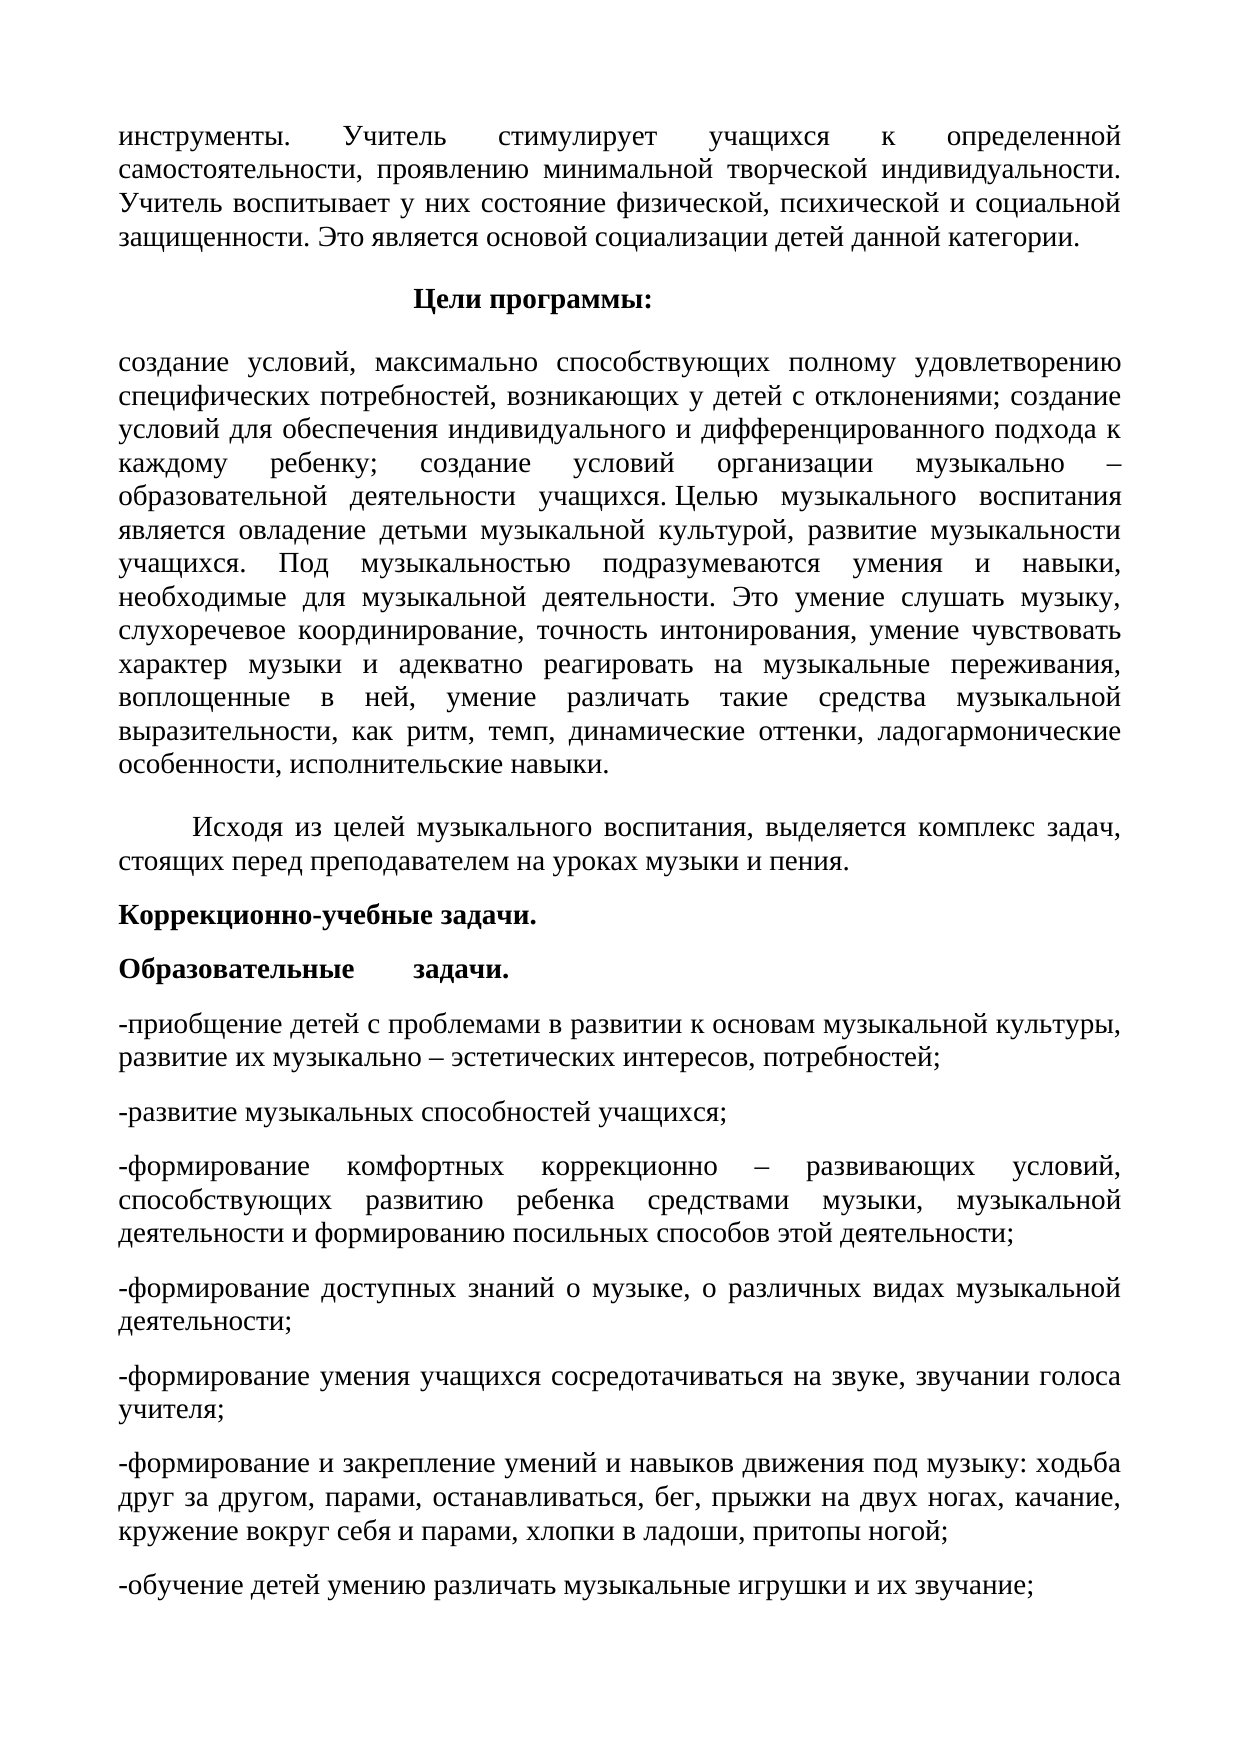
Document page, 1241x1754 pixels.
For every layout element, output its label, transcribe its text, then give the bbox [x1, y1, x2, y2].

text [118, 118, 1122, 252]
text создание условий, максимально способствующих полному удовлетворению специфических потребностей, возникающих у детей с отклонениями; создание условий для обеспечения индивидуального и дифференцированного подхода к каждому ребенку; создание условий организации музыкально – образовательной деятельности учащихся. Целью музыкального воспитания является овладение детьми музыкальной культурой, развитие музыкальности учащихся. Под музыкальностью подразумеваются умения и навыки, необходимые для музыкальной деятельности. Это умение слушать музыку, слухоречевое координирование, точность интонирования, умение чувствовать характер музыки и адекватно реагировать на музыкальные переживания, воплощенные в ней, умение различать такие средства музыкальной выразительности, как ритм, темп, динамические оттенки, ладогармонические особенности, исполнительские навыки. [118, 344, 1122, 780]
text -обучение детей умению различать музыкальные игрушки и их звучание; [118, 1567, 1122, 1601]
text -формирование и закрепление умений и навыков движения под музыку: ходьба друг за другом, парами, останавливаться, бег, прыжки на двух ногах, качание, кружение вокруг себя и парами, хлопки в ладоши, притопы ногой; [118, 1446, 1122, 1546]
text -формирование умения учащихся сосредотачиваться на звуке, звучании голоса учителя; [118, 1358, 1122, 1425]
text -формирование комфортных коррекционно – развивающих условий, способствующих развитию ребенка средствами музыки, музыкальной деятельности и формированию посильных способов этой деятельности; [118, 1148, 1122, 1249]
text -приобщение детей с проблемами в развитии к основам музыкальной культуры, развитие их музыкально – эстетических интересов, потребностей; [118, 1006, 1122, 1073]
text Коррекционно-учебные задачи. [118, 897, 1122, 931]
text Образовательные задачи. [118, 952, 1122, 985]
text -формирование доступных знаний о музыке, о различных видах музыкальной деятельности; [118, 1270, 1122, 1337]
text Исходя из целей музыкального воспитания, выделяется комплекс задач, стоящих перед преподавателем на уроках музыки и пения. [118, 809, 1122, 876]
text Цели программы: [339, 281, 1122, 315]
text -развитие музыкальных способностей учащихся; [118, 1094, 1122, 1127]
